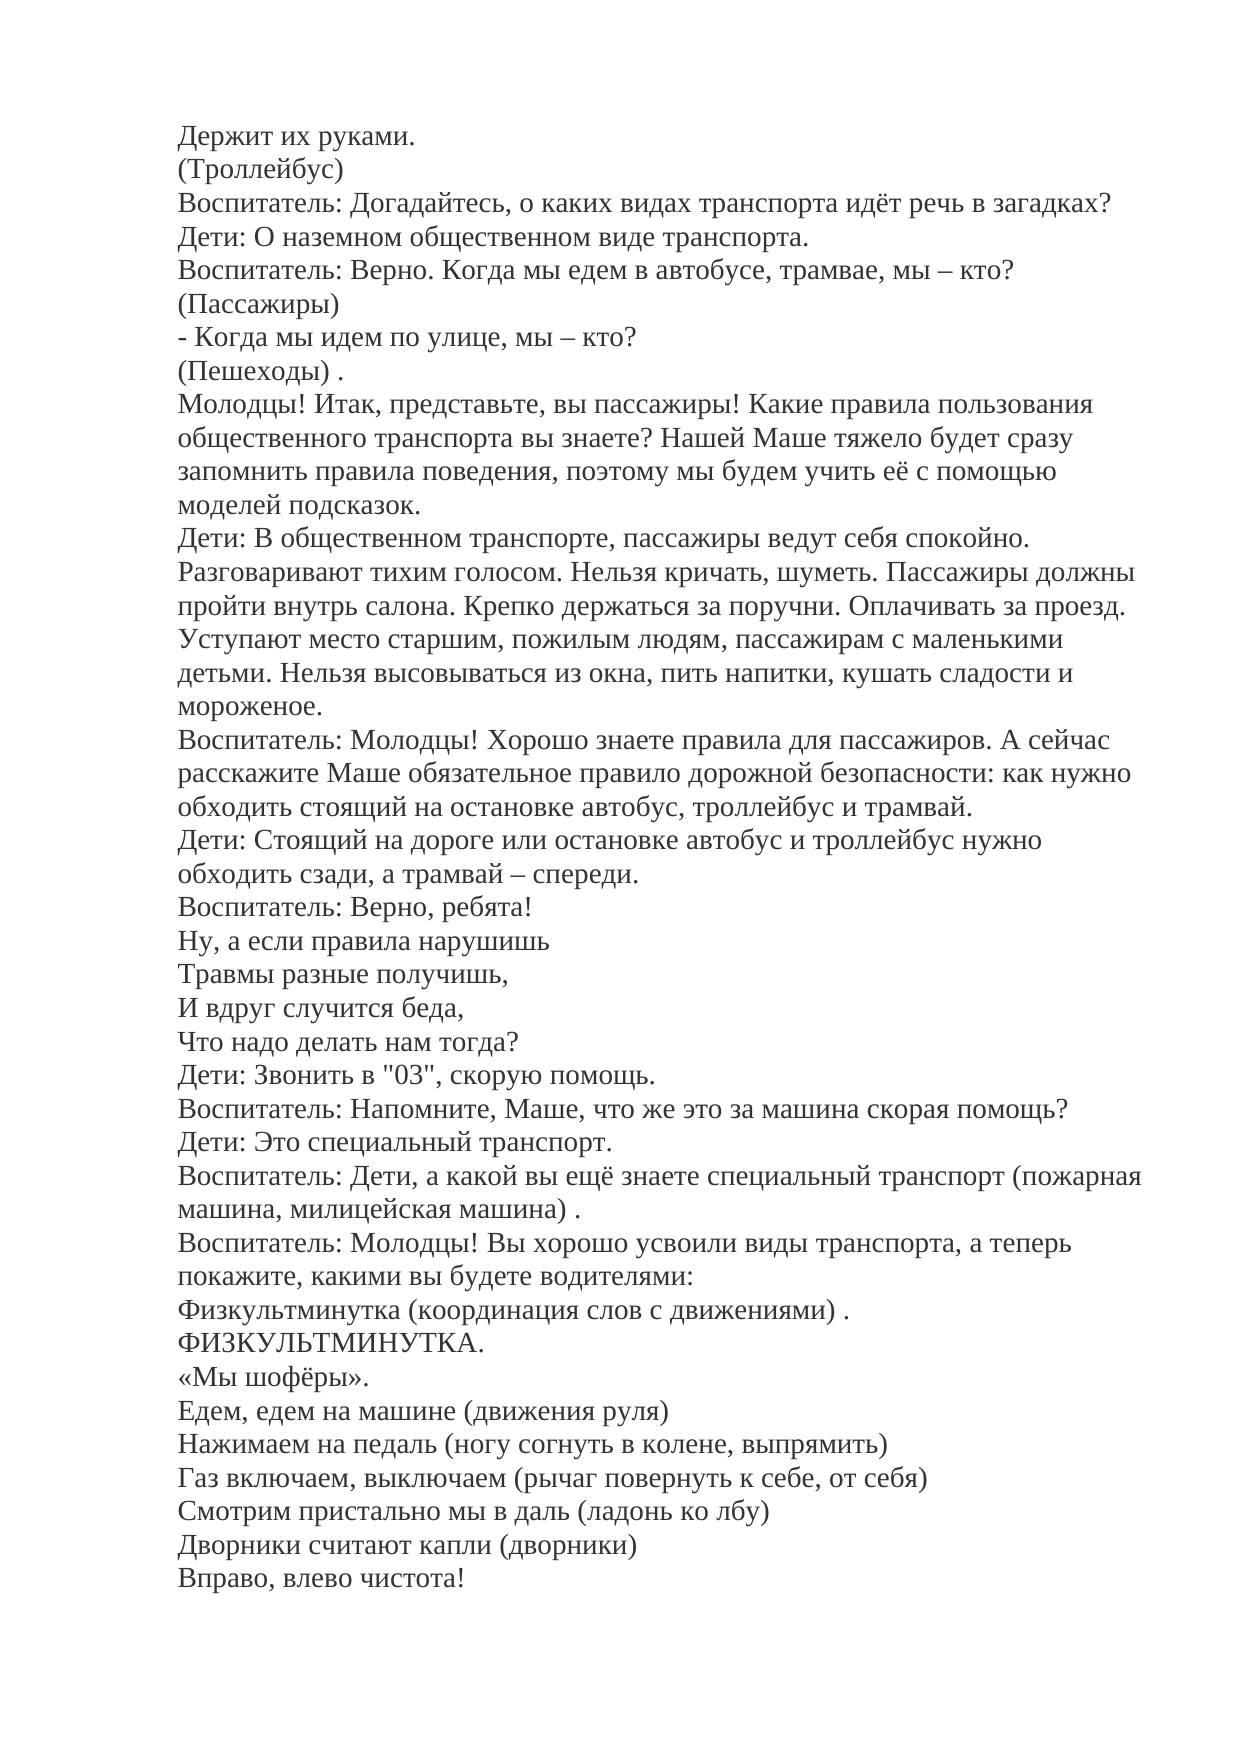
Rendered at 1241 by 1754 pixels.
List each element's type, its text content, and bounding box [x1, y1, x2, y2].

text Воспитатель: Напомните, Маше, что же это за машина скорая помощь? [177, 1091, 1152, 1124]
text ФИЗКУЛЬТМИНУТКА. [177, 1326, 1152, 1359]
text Воспитатель: Верно, ребята! [177, 889, 1152, 923]
text Дети: В общественном транспорте, пассажиры ведут себя спокойно. Разговаривают тихим голосом. Нельзя кричать, шуметь. Пассажиры должны пройти внутрь салона. Крепко держаться за поручни. Оплачивать за проезд. Уступают место старшим, пожилым людям, пассажирам с маленькими детьми. Нельзя высовываться из окна, пить напитки, кушать сладости и мороженое. [177, 521, 1152, 722]
text Воспитатель: Молодцы! Хорошо знаете правила для пассажиров. А сейчас расскажите Маше обязательное правило дорожной безопасности: как нужно обходить стоящий на остановке автобус, троллейбус и трамвай. [177, 722, 1152, 822]
text Смотрим пристально мы в даль (ладонь ко лбу) [177, 1493, 1152, 1527]
text (Пассажиры) [177, 286, 1152, 319]
text Воспитатель: Догадайтесь, о каких видах транспорта идёт речь в загадках? [177, 185, 1152, 219]
text Нажимаем на педаль (ногу согнуть в колене, выпрямить) [177, 1426, 1152, 1460]
text Газ включаем, выключаем (рычаг повернуть к себе, от себя) [177, 1460, 1152, 1493]
text «Мы шофёры». [177, 1359, 1152, 1393]
text Держит их руками. [177, 118, 1152, 152]
text Дети: Это специальный транспорт. [177, 1124, 1152, 1158]
text Дети: Стоящий на дороге или остановке автобус и троллейбус нужно обходить сзади, а трамвай – спереди. [177, 822, 1152, 889]
text Травмы разные получишь, [177, 957, 1152, 990]
text Едем, едем на машине (движения руля) [177, 1393, 1152, 1426]
text Дети: О наземном общественном виде транспорта. [177, 219, 1152, 252]
text И вдруг случится беда, [177, 990, 1152, 1024]
text (Пешеходы) . [177, 353, 1152, 386]
text Воспитатель: Верно. Когда мы едем в автобусе, трамвае, мы – кто? [177, 252, 1152, 286]
text Молодцы! Итак, представьте, вы пассажиры! Какие правила пользования общественного транспорта вы знаете? Нашей Маше тяжело будет сразу запомнить правила поведения, поэтому мы будем учить её с помощью моделей подсказок. [177, 386, 1152, 521]
text Что надо делать нам тогда? [177, 1024, 1152, 1057]
text Воспитатель: Молодцы! Вы хорошо усвоили виды транспорта, а теперь покажите, какими вы будете водителями: [177, 1225, 1152, 1292]
text (Троллейбус) [177, 152, 1152, 185]
text Ну, а если правила нарушишь [177, 923, 1152, 957]
text Дети: Звонить в "03", скорую помощь. [177, 1057, 1152, 1091]
text Вправо, влево чистота! [177, 1560, 1152, 1594]
text - Когда мы идем по улице, мы – кто? [177, 319, 1152, 353]
text Физкультминутка (координация слов с движениями) . [177, 1292, 1152, 1326]
text Дворники считают капли (дворники) [177, 1527, 1152, 1560]
text Воспитатель: Дети, а какой вы ещё знаете специальный транспорт (пожарная машина, милицейская машина) . [177, 1158, 1152, 1225]
